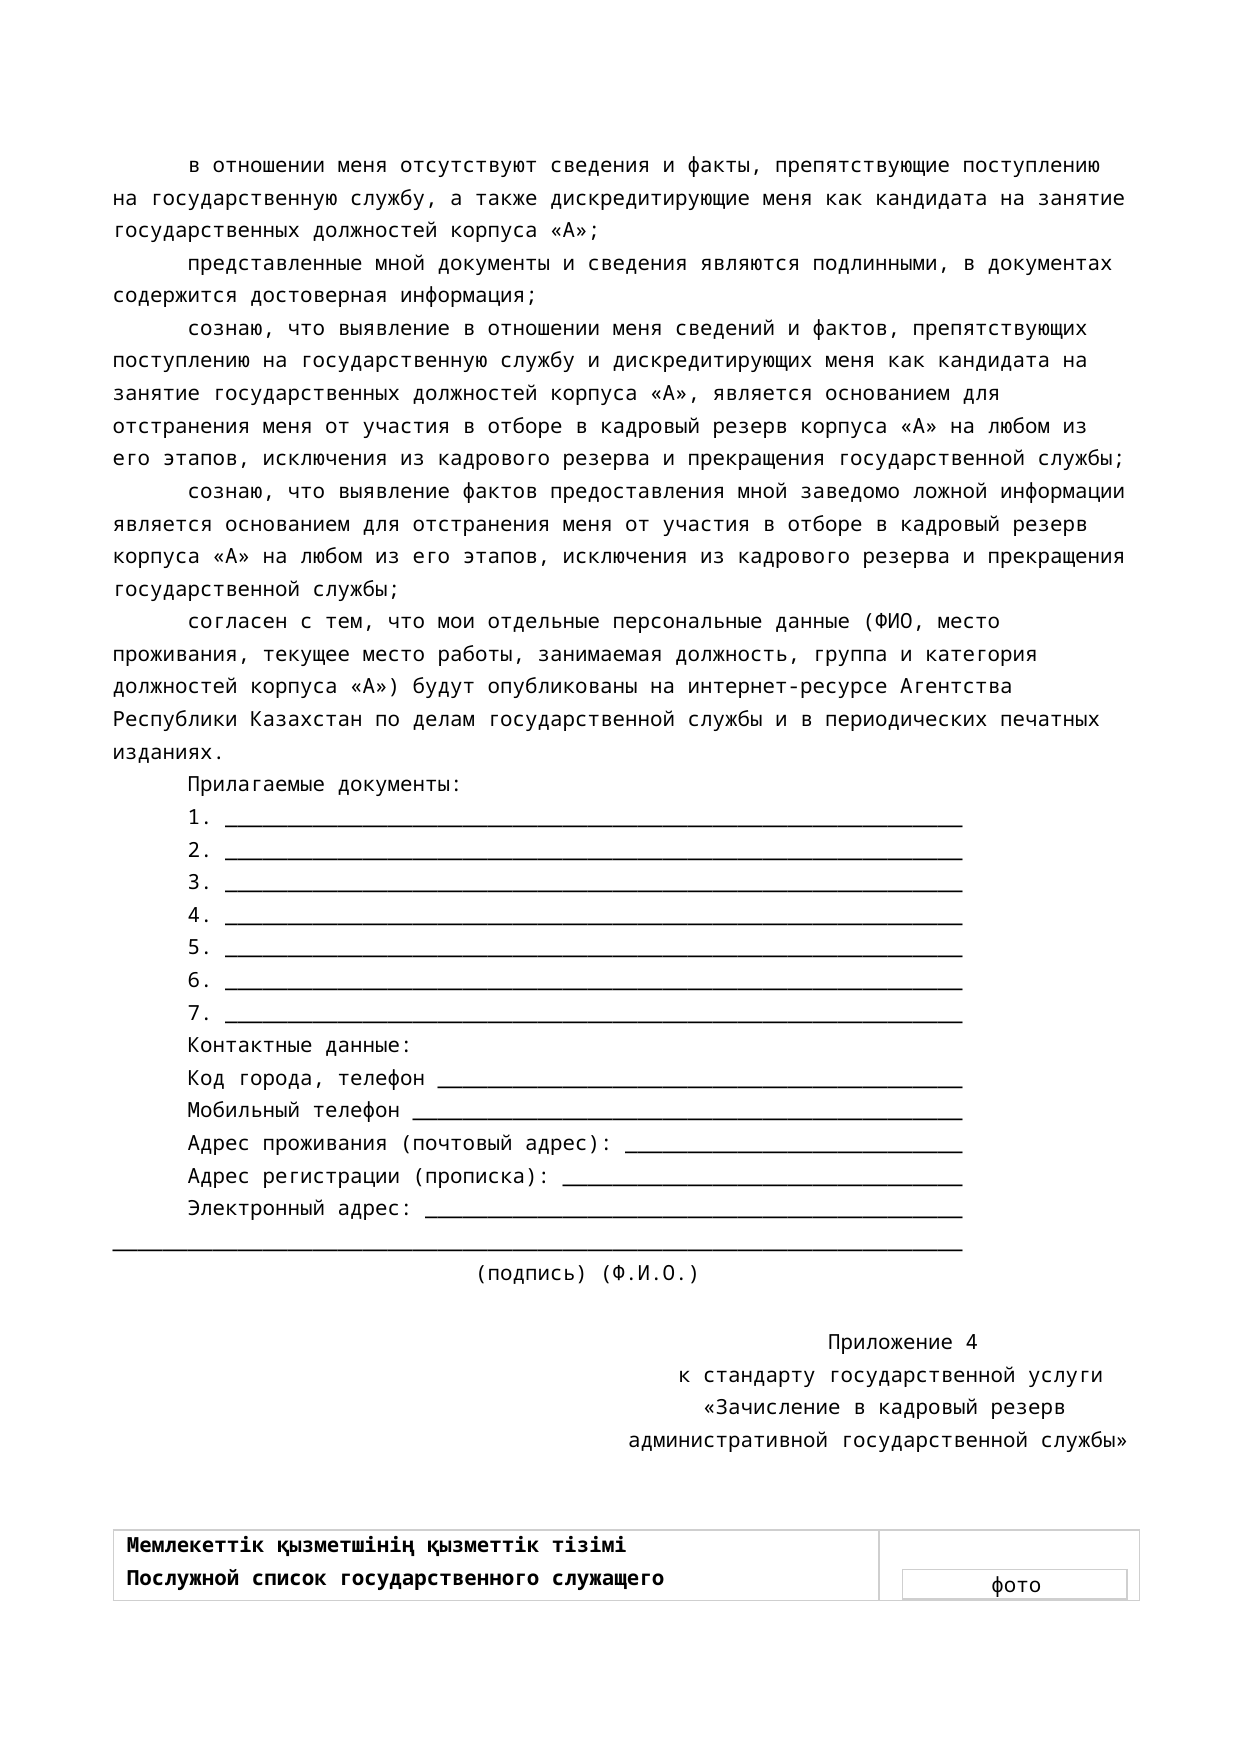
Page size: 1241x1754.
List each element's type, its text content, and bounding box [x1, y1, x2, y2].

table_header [114, 1531, 878, 1599]
table_header [880, 1531, 1139, 1599]
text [112, 150, 1128, 1287]
text Приложение 4 к стандарту государственной услуги «Зачисление в кадровый резерв административной государственной службы» [112, 1327, 1128, 1453]
